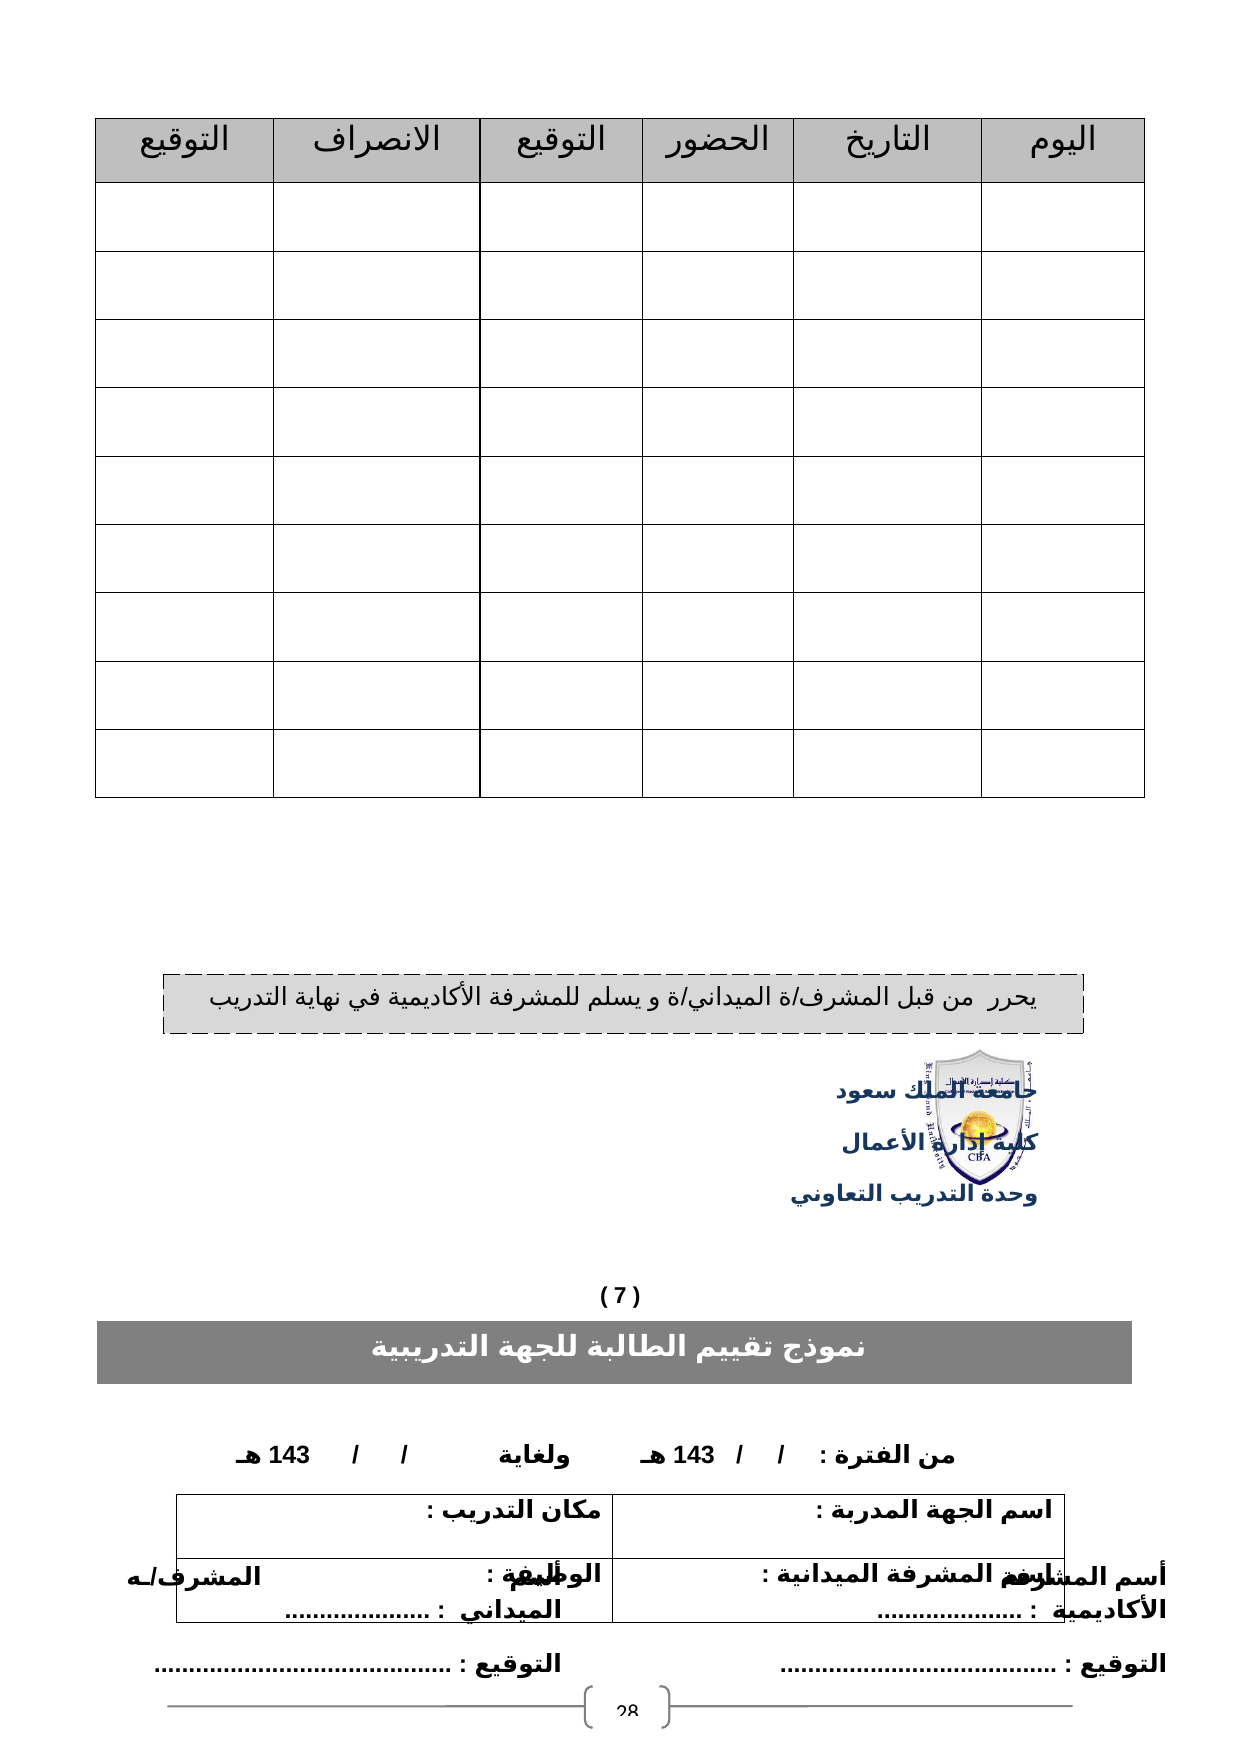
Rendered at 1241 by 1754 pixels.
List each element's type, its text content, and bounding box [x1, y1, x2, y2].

table_cell [96, 662, 273, 729]
table_cell [794, 525, 981, 592]
table_cell [481, 320, 642, 387]
table_header اليوم [982, 119, 1144, 182]
table_cell [274, 183, 479, 251]
table_cell [794, 662, 981, 729]
table_cell [96, 183, 273, 251]
table_cell [481, 388, 642, 456]
table_header اسم الجهة المدربة : [613, 1495, 1064, 1558]
table_cell [794, 320, 981, 387]
table_cell [481, 593, 642, 661]
table_cell [96, 457, 273, 524]
table_cell [274, 730, 479, 797]
table_cell [982, 320, 1144, 387]
table_header الحضور [643, 119, 793, 182]
table_cell [794, 252, 981, 319]
table_header التوقيع [96, 119, 273, 182]
table_cell [982, 593, 1144, 661]
table_cell [274, 525, 479, 592]
text من الفترة : / / 143 هـ ولغاية / / 143 هـ [187, 1440, 1053, 1469]
table_cell [96, 320, 273, 387]
table_cell [643, 457, 793, 524]
picture [907, 1049, 1050, 1200]
table_cell [96, 593, 273, 661]
table_cell [982, 388, 1144, 456]
table_cell [794, 457, 981, 524]
table_cell [982, 525, 1144, 592]
table_cell [643, 388, 793, 456]
table_cell [274, 252, 479, 319]
table_cell [481, 252, 642, 319]
table_cell [794, 388, 981, 456]
table_cell [643, 730, 793, 797]
text جامعة الملك سعود [172, 1077, 1038, 1104]
table_cell [481, 183, 642, 251]
table_cell [982, 662, 1144, 729]
table_cell [643, 183, 793, 251]
table_cell [96, 388, 273, 456]
table_cell [274, 388, 479, 456]
table_cell [982, 730, 1144, 797]
table_cell [481, 457, 642, 524]
table_cell [794, 593, 981, 661]
text ( 7 ) [187, 1282, 1053, 1308]
table_cell [643, 320, 793, 387]
table_cell [274, 662, 479, 729]
table_cell [96, 252, 273, 319]
table_cell [643, 252, 793, 319]
table_cell [794, 730, 981, 797]
table_cell [643, 593, 793, 661]
table_cell [274, 457, 479, 524]
table_cell [481, 525, 642, 592]
table_header التوقيع [481, 119, 642, 182]
table_cell [643, 662, 793, 729]
table_cell [274, 320, 479, 387]
text كلية إدارة الأعمال [172, 1128, 1038, 1155]
table_cell الوظيفة : [177, 1559, 612, 1622]
text وحدة التدريب التعاوني [172, 1179, 1038, 1206]
table_cell [96, 730, 273, 797]
table_cell [982, 457, 1144, 524]
table_cell [982, 252, 1144, 319]
table_cell [643, 525, 793, 592]
table_header الانصراف [274, 119, 479, 182]
table_cell اسم المشرفة الميدانية : [613, 1559, 1064, 1622]
table_cell [982, 183, 1144, 251]
table_cell [481, 730, 642, 797]
table_header مكان التدريب : [177, 1495, 612, 1558]
table_cell [481, 662, 642, 729]
table_cell [274, 593, 479, 661]
table_cell [96, 525, 273, 592]
table_cell [794, 183, 981, 251]
table_header التاريخ [794, 119, 981, 182]
